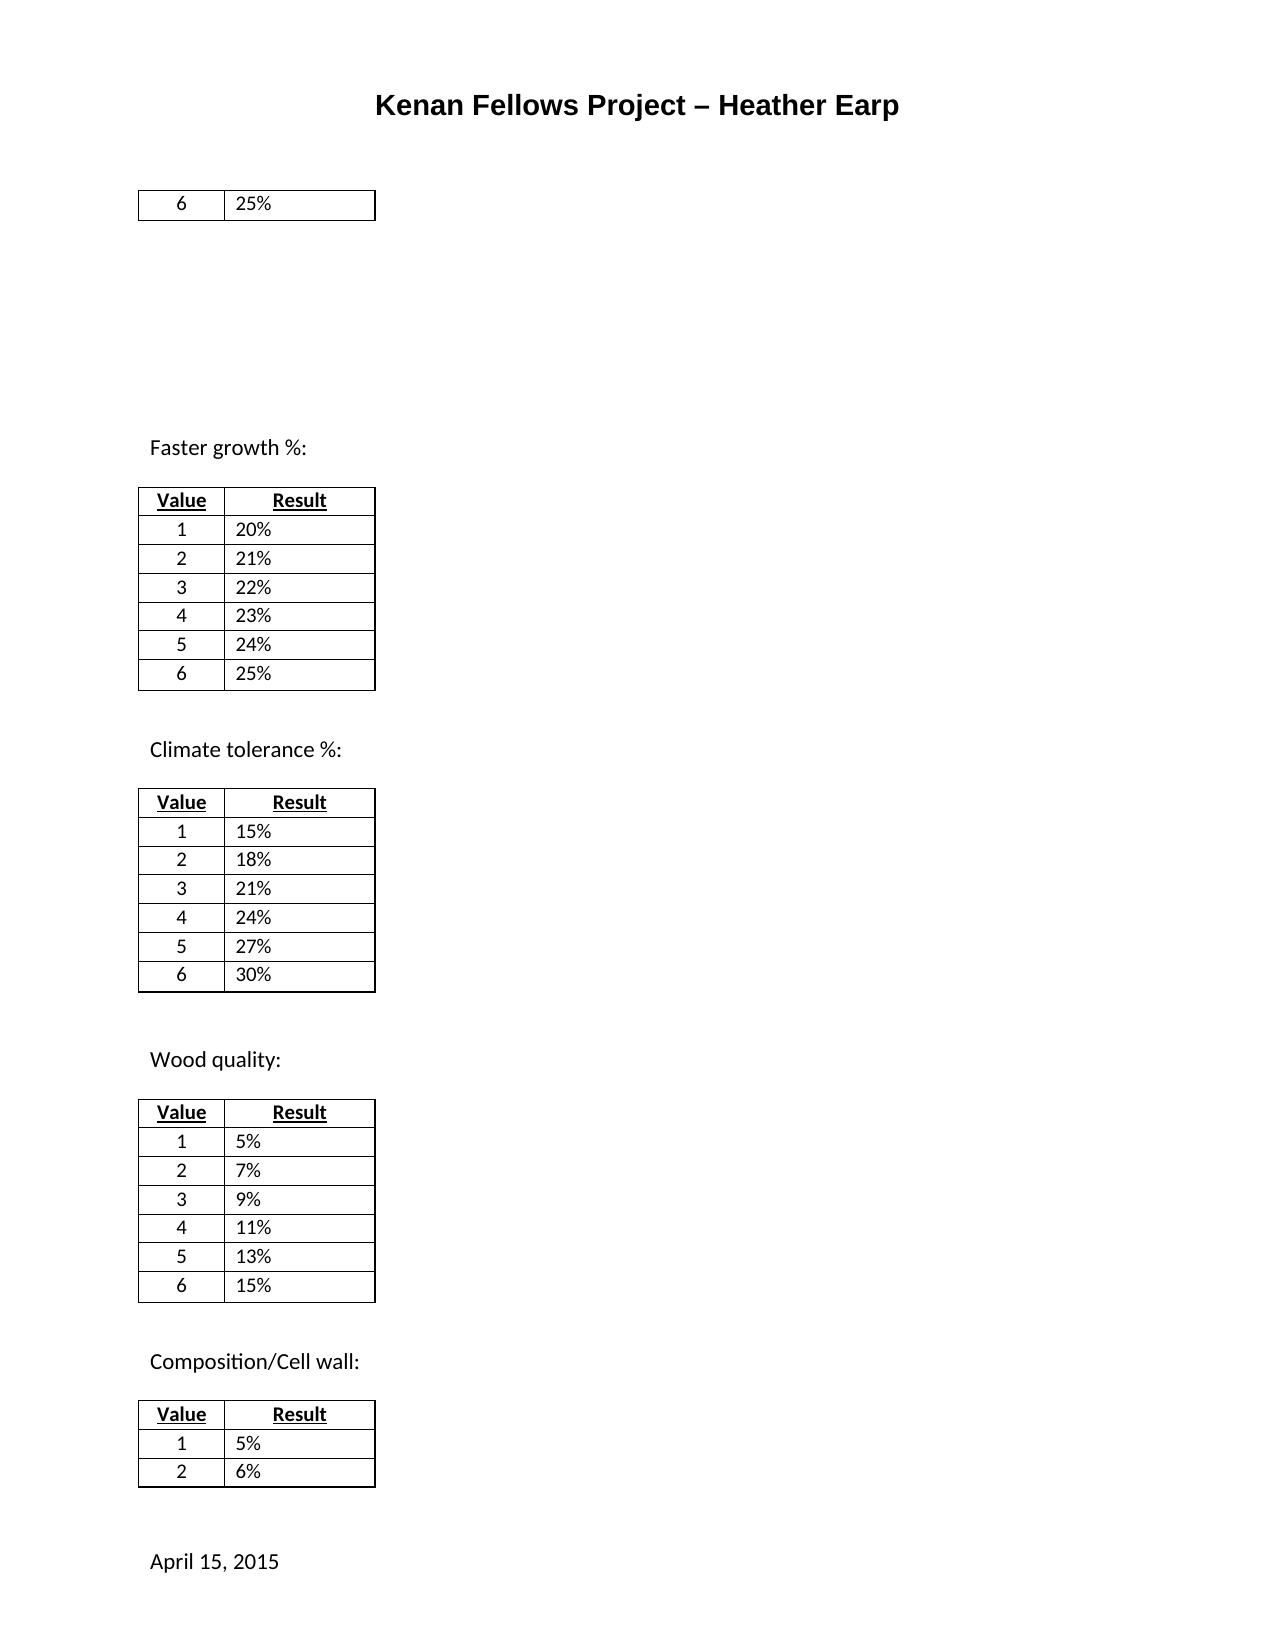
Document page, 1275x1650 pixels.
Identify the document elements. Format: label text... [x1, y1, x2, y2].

table_cell 6% [225, 1459, 374, 1486]
table_cell 27% [225, 933, 374, 961]
table_header Result [225, 1401, 374, 1429]
table_header Value [139, 789, 224, 817]
table_cell 1 [139, 1430, 224, 1458]
text Composition/Cell wall: [150, 1347, 1125, 1375]
table_cell 2 [139, 1157, 224, 1185]
table_header Value [139, 488, 224, 515]
table_header Result [225, 488, 374, 515]
table_cell 21% [225, 545, 374, 573]
table_cell 2 [139, 847, 224, 874]
table_cell 4 [139, 904, 224, 932]
table_cell 25% [225, 191, 374, 220]
table_cell 5% [225, 1430, 374, 1458]
table_cell 5 [139, 933, 224, 961]
table_cell 5 [139, 631, 224, 659]
table_cell 4 [139, 603, 224, 630]
table_cell 2 [139, 1459, 224, 1486]
table_cell 15% [225, 818, 374, 846]
table_cell 24% [225, 631, 374, 659]
table_cell 15% [225, 1272, 374, 1302]
table_cell 6 [139, 191, 224, 220]
table_cell 6 [139, 660, 224, 690]
table_cell 1 [139, 818, 224, 846]
table_cell 5 [139, 1243, 224, 1271]
text Faster growth %: [150, 433, 1125, 462]
table_header Result [225, 1100, 374, 1127]
table_cell 7% [225, 1157, 374, 1185]
table_cell 1 [139, 516, 224, 544]
table_cell 3 [139, 1186, 224, 1213]
table_header Result [225, 789, 374, 817]
table_cell 22% [225, 574, 374, 602]
table_cell 3 [139, 574, 224, 602]
table_cell 6 [139, 1272, 224, 1302]
table_cell 3 [139, 875, 224, 903]
table_cell 24% [225, 904, 374, 932]
table_cell 18% [225, 847, 374, 874]
table_header Value [139, 1100, 224, 1127]
table_cell 23% [225, 603, 374, 630]
table_cell 25% [225, 660, 374, 690]
table_cell 9% [225, 1186, 374, 1213]
table_cell 6 [139, 962, 224, 991]
text Wood quality: [150, 1046, 1125, 1073]
table_cell 4 [139, 1215, 224, 1242]
table_cell 11% [225, 1215, 374, 1242]
table_cell 1 [139, 1128, 224, 1156]
table_cell 13% [225, 1243, 374, 1271]
table_cell 20% [225, 516, 374, 544]
table_cell 5% [225, 1128, 374, 1156]
table_cell 2 [139, 545, 224, 573]
table_cell 21% [225, 875, 374, 903]
table_header Value [139, 1401, 224, 1429]
table_cell 30% [225, 962, 374, 991]
text Climate tolerance %: [150, 735, 1125, 763]
